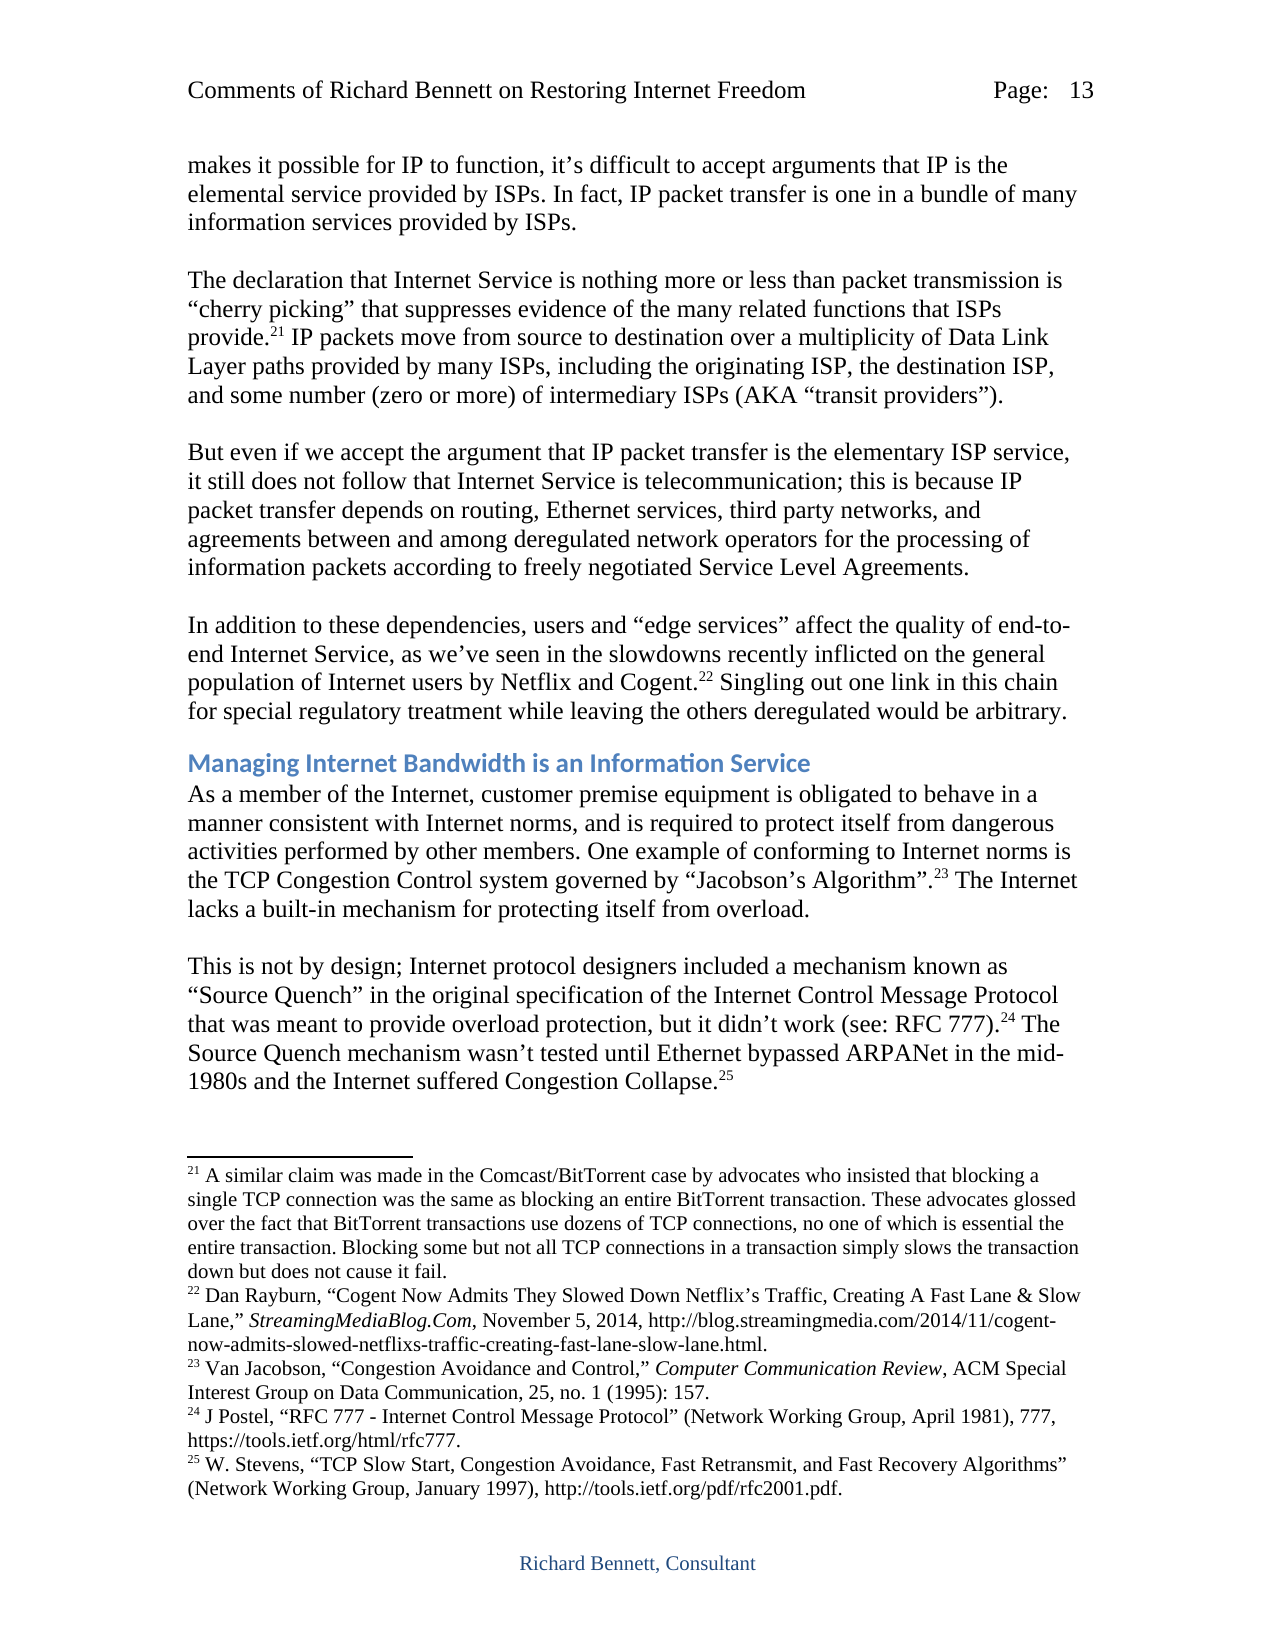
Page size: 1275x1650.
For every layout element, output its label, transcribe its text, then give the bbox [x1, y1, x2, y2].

text This is not by design; Internet protocol designers included a mechanism known as “Source Quench” in the original specification of the Internet Control Message Protocol that was meant to provide overload protection, but it didn’t work (see: RFC 777). The Source Quench mechanism wasn’t tested until Ethernet bypassed ARPANet in the mid-1980s and the Internet suffered Congestion Collapse. [187, 951, 1087, 1095]
text In addition to these dependencies, users and “edge services” affect the quality of end-to-end Internet Service, as we’ve seen in the slowdowns recently inflicted on the general population of Internet users by Netflix and Cogent. Singling out one link in this chain for special regulatory treatment while leaving the others deregulated would be arbitrary. [187, 610, 1087, 725]
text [187, 150, 1087, 236]
text As a member of the Internet, customer premise equipment is obligated to behave in a manner consistent with Internet norms, and is required to protect itself from dangerous activities performed by other members. One example of conforming to Internet norms is the TCP Congestion Control system governed by “Jacobson’s Algorithm”. The Internet lacks a built-in mechanism for protecting itself from overload. [187, 779, 1087, 923]
text But even if we accept the argument that IP packet transfer is the elementary ISP service, it still does not follow that Internet Service is telecommunication; this is because IP packet transfer depends on routing, Ethernet services, third party networks, and agreements between and among deregulated network operators for the processing of information packets according to freely negotiated Service Level Agreements. [187, 437, 1087, 581]
subtitle Managing Internet Bandwidth is an Information Service [187, 746, 1087, 779]
text The declaration that Internet Service is nothing more or less than packet transmission is “cherry picking” that suppresses evidence of the many related functions that ISPs provide. IP packets move from source to destination over a multiplicity of Data Link Layer paths provided by many ISPs, including the originating ISP, the destination ISP, and some number (zero or more) of intermediary ISPs (AKA “transit providers”). [187, 265, 1087, 409]
